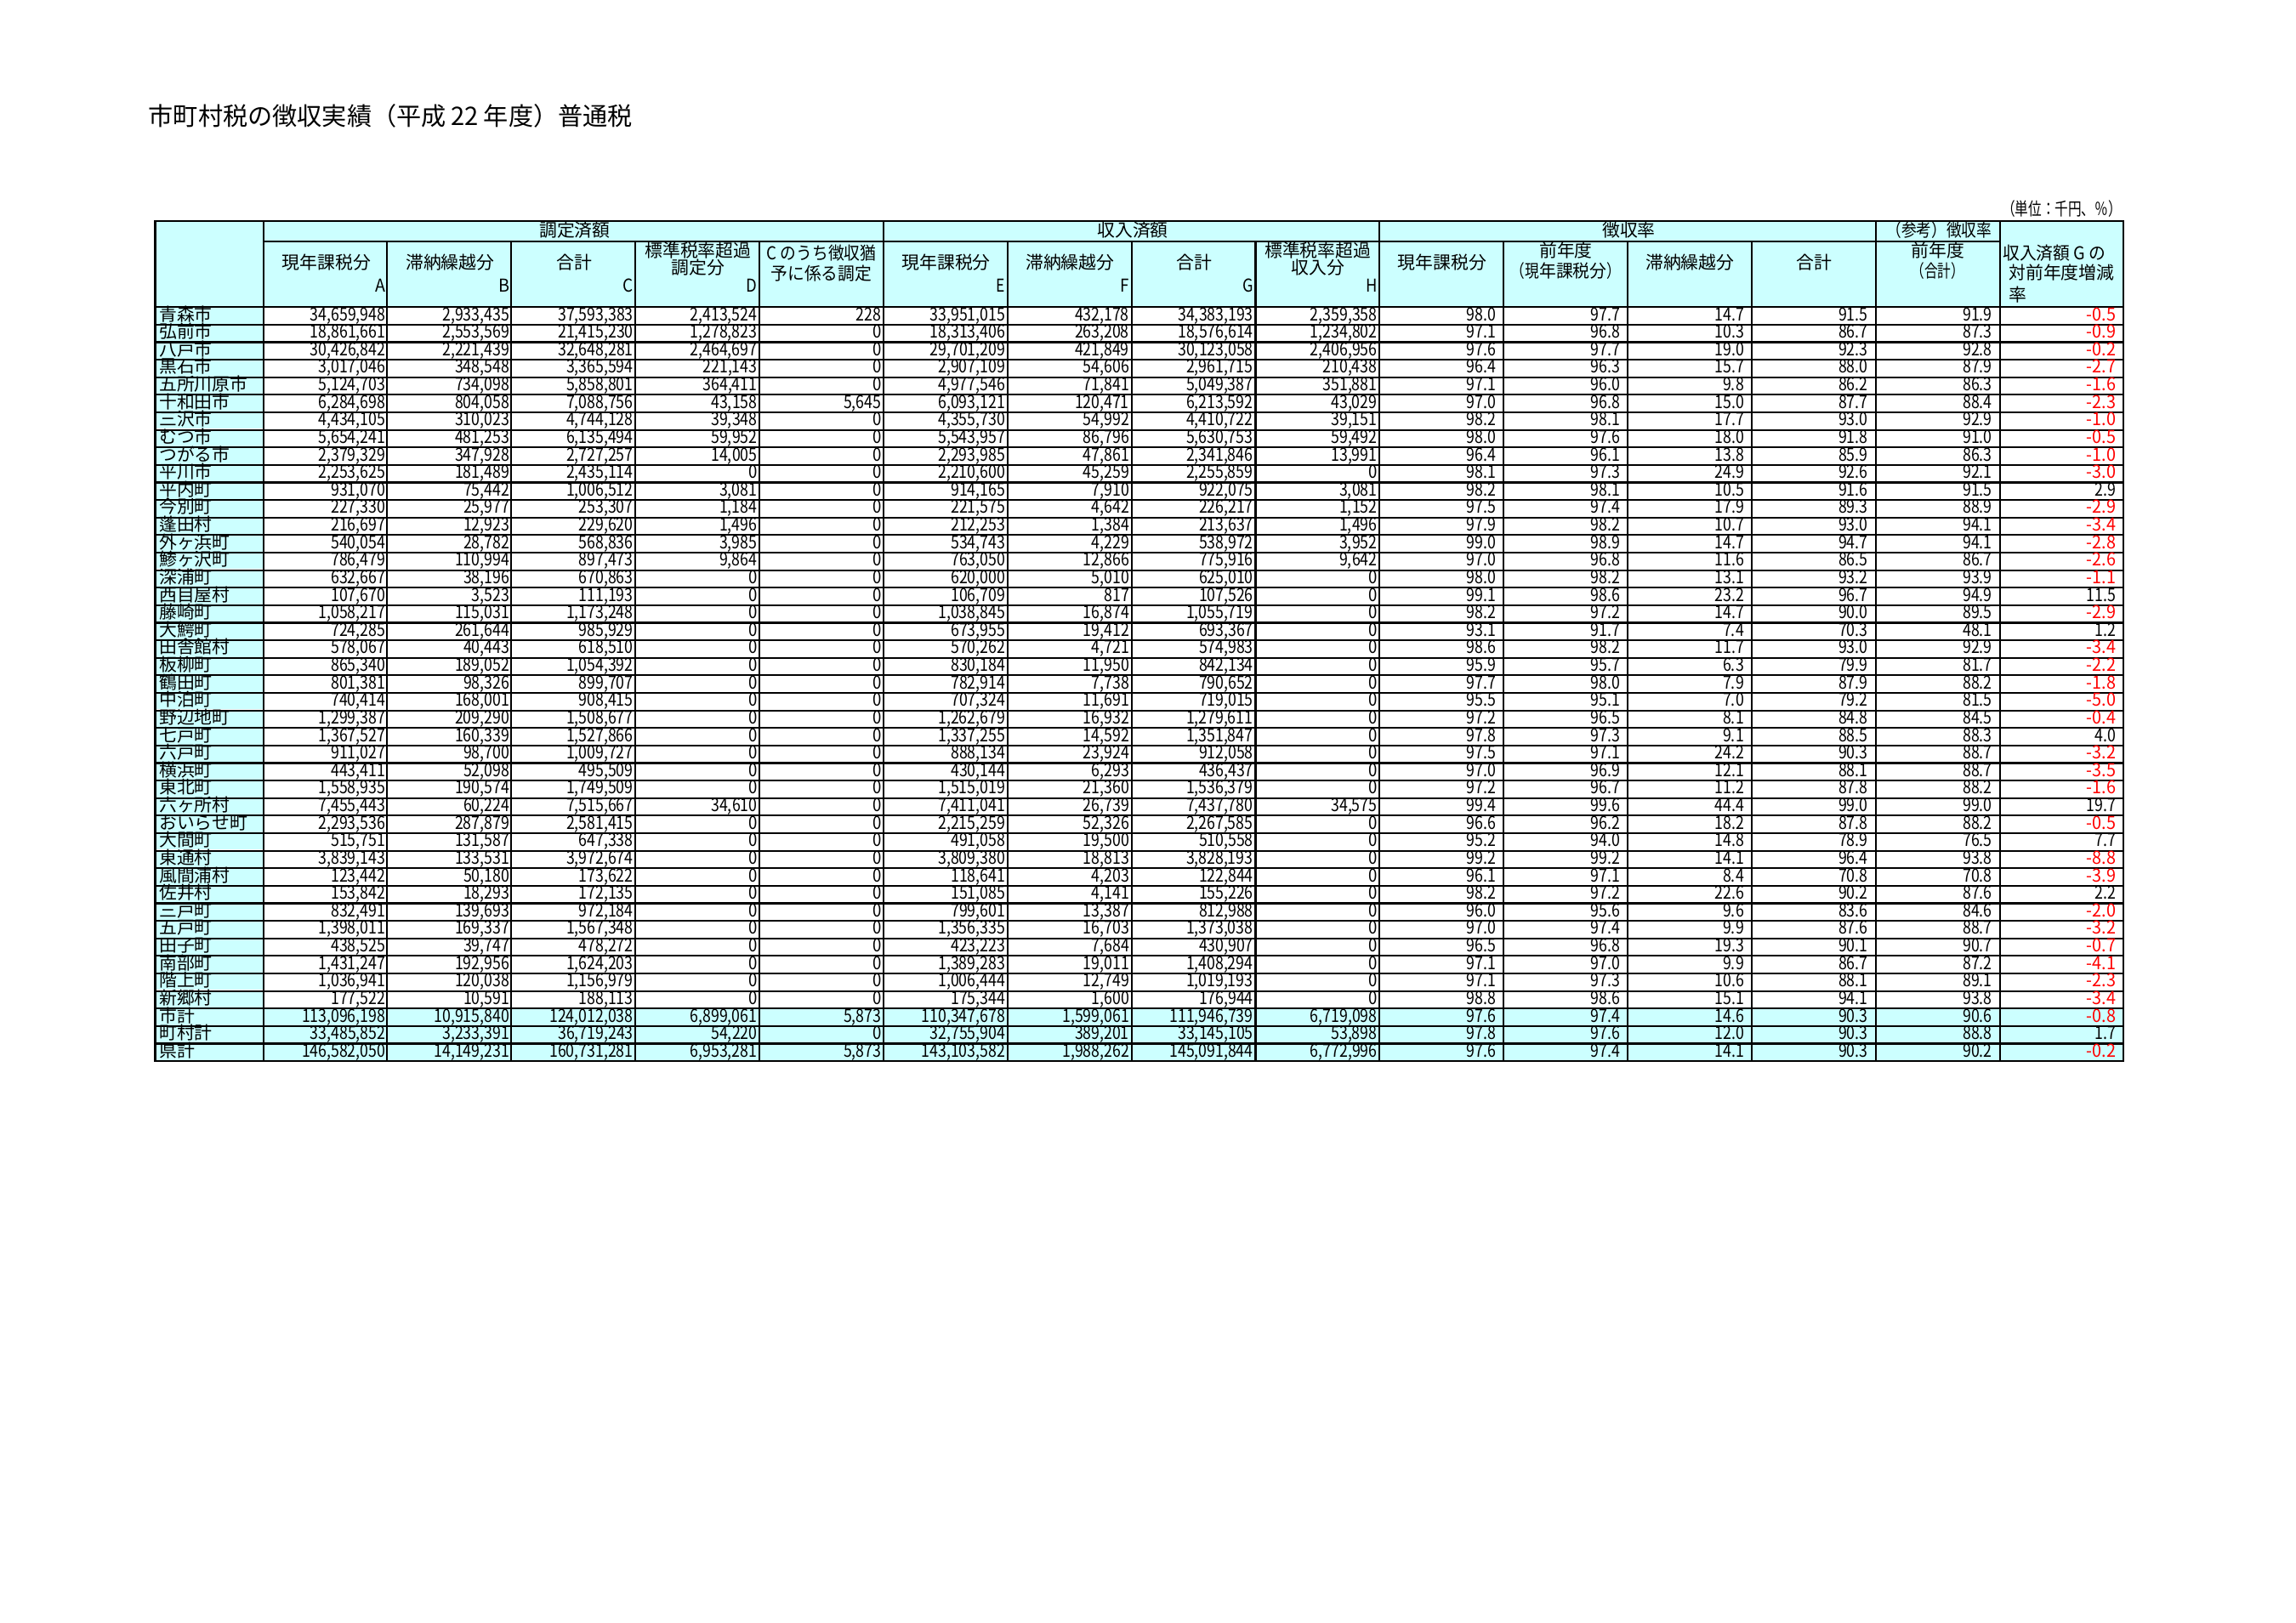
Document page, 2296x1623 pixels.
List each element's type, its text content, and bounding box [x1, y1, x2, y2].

table_cell 96.3 [1504, 360, 1627, 377]
table_cell 10,591 [388, 992, 510, 1007]
table_cell 0 [1257, 624, 1378, 639]
table_cell 県計 [156, 1045, 263, 1060]
table_cell 97.6 [1504, 1027, 1627, 1042]
table_cell 98.0 [1504, 676, 1627, 692]
table_cell 風間浦村 [156, 869, 263, 885]
table_cell 50,180 [388, 869, 510, 885]
table_cell 97.7 [1380, 676, 1503, 692]
table_cell 39,348 [636, 413, 759, 428]
table_cell 7,910 [1009, 484, 1131, 499]
table_cell 79.9 [1753, 659, 1875, 674]
table_cell 22.6 [1628, 887, 1751, 902]
table_cell 96.5 [1380, 939, 1503, 955]
table_cell 0 [760, 922, 883, 938]
table_cell 0 [636, 992, 759, 1007]
table_cell 94.7 [1753, 536, 1875, 552]
table_cell 4,434,105 [264, 413, 386, 428]
table_cell 今別町 [156, 501, 263, 517]
table_cell 0 [1257, 852, 1378, 867]
table_cell 0 [760, 834, 883, 849]
table_cell 143,103,582 [884, 1045, 1007, 1060]
table_cell 763,050 [884, 553, 1007, 569]
table_cell 11.2 [1628, 781, 1751, 797]
table_cell 標準税率超過 調定分 [636, 242, 759, 278]
table_cell 11.6 [1628, 553, 1751, 569]
table_cell 9.6 [1628, 905, 1751, 920]
table_cell 0 [1257, 887, 1378, 902]
table_cell 347,928 [388, 448, 510, 464]
table_cell 97.0 [1380, 764, 1503, 780]
table_cell 912,058 [1133, 746, 1254, 762]
table_cell 滞納繰越分 [1009, 242, 1131, 278]
table_cell 1,262,679 [884, 712, 1007, 727]
table_cell 209,290 [388, 712, 510, 727]
table_cell 0 [760, 1027, 883, 1042]
table_cell 0 [1257, 588, 1378, 604]
table_cell 18.2 [1628, 816, 1751, 832]
table_cell 89.5 [1877, 606, 1999, 621]
table_cell 9,642 [1257, 553, 1378, 569]
table_cell 6,899,061 [636, 1009, 759, 1025]
table_cell 92.8 [1877, 343, 1999, 359]
table_cell 97.0 [1504, 956, 1627, 973]
table_cell 1,019,193 [1133, 974, 1254, 990]
table_cell 田舎館村 [156, 641, 263, 657]
table_cell 93.9 [1877, 571, 1999, 587]
table_cell -0.8 [2001, 1009, 2123, 1025]
table_cell -3.4 [2001, 519, 2123, 534]
table_cell 0 [1257, 659, 1378, 674]
table_cell 0 [760, 816, 883, 832]
table_cell 3,809,380 [884, 852, 1007, 867]
table_cell 888,134 [884, 746, 1007, 762]
table_cell 146,582,050 [264, 1045, 386, 1060]
table_cell 574,983 [1133, 641, 1254, 657]
table_cell 5,858,801 [512, 378, 634, 394]
table_cell 7.0 [1628, 694, 1751, 709]
table_cell 812,988 [1133, 905, 1254, 920]
table_cell 86.3 [1877, 448, 1999, 464]
table_cell 2,341,846 [1133, 448, 1254, 464]
table_cell 97.3 [1504, 729, 1627, 745]
table_cell 212,253 [884, 519, 1007, 534]
table_cell 2,553,569 [388, 326, 510, 341]
table_cell 540,054 [264, 536, 386, 552]
table_cell 53,898 [1257, 1027, 1378, 1042]
table_cell 94.0 [1504, 834, 1627, 849]
table_cell -2.0 [2001, 905, 2123, 920]
table_cell 618,510 [512, 641, 634, 657]
table_cell 97.3 [1504, 466, 1627, 481]
table_cell 1,054,392 [512, 659, 634, 674]
table_cell 123,442 [264, 869, 386, 885]
table_cell 0 [1257, 571, 1378, 587]
table_cell 210,438 [1257, 360, 1378, 377]
table_cell 0 [1257, 712, 1378, 727]
table_cell 97.8 [1380, 1027, 1503, 1042]
table_cell 10,915,840 [388, 1009, 510, 1025]
table_cell 98,326 [388, 676, 510, 692]
table_cell 1,184 [636, 501, 759, 517]
table_cell -3.2 [2001, 746, 2123, 762]
table_cell 9.8 [1628, 378, 1751, 394]
table_cell 97.0 [1380, 395, 1503, 411]
table_cell 96.8 [1504, 939, 1627, 955]
table_cell 0 [760, 606, 883, 621]
table_cell 7,411,041 [884, 799, 1007, 814]
table_cell 0 [636, 676, 759, 692]
table_cell 32,755,904 [884, 1027, 1007, 1042]
table_cell 23,924 [1009, 746, 1131, 762]
table_cell 92.1 [1877, 466, 1999, 481]
table_cell 1,234,802 [1257, 326, 1378, 341]
table_cell 10.5 [1628, 484, 1751, 499]
table_cell 0 [636, 887, 759, 902]
table_cell 430,907 [1133, 939, 1254, 955]
table_cell 481,253 [388, 431, 510, 446]
table_cell 86.2 [1753, 378, 1875, 394]
table_cell 0 [636, 922, 759, 938]
table_cell 0 [1257, 816, 1378, 832]
table_cell 71,841 [1009, 378, 1131, 394]
table_cell 18,313,406 [884, 326, 1007, 341]
table_header 徴収率 [1380, 222, 1875, 241]
table_cell 33,485,852 [264, 1027, 386, 1042]
table_cell 2,255,859 [1133, 466, 1254, 481]
table_cell 18,293 [388, 887, 510, 902]
table_cell 817 [1009, 588, 1131, 604]
table_cell 1,152 [1257, 501, 1378, 517]
table_cell 94.1 [1877, 519, 1999, 534]
table_cell 124,012,038 [512, 1009, 634, 1025]
table_cell 90.7 [1877, 939, 1999, 955]
table_cell 96.4 [1380, 448, 1503, 464]
table_cell 226,217 [1133, 501, 1254, 517]
table_cell 0 [1257, 939, 1378, 955]
table_cell 92.6 [1753, 466, 1875, 481]
table_cell 2,210,600 [884, 466, 1007, 481]
table_cell 515,751 [264, 834, 386, 849]
table_cell 十和田市 [156, 395, 263, 411]
table_cell 99.0 [1753, 799, 1875, 814]
table_cell 32,648,281 [512, 343, 634, 359]
table_cell 1,356,335 [884, 922, 1007, 938]
table_cell 0 [760, 571, 883, 587]
table_cell -2.7 [2001, 360, 2123, 377]
table_cell 0 [636, 939, 759, 955]
table_cell 97.1 [1380, 974, 1503, 990]
table_cell 横浜町 [156, 764, 263, 780]
table_cell 173,622 [512, 869, 634, 885]
table_cell 96.7 [1753, 588, 1875, 604]
table_cell 2.2 [2001, 887, 2123, 902]
table_cell 110,347,678 [884, 1009, 1007, 1025]
table_cell 11,950 [1009, 659, 1131, 674]
table_cell 0 [636, 659, 759, 674]
table_cell 97.1 [1380, 326, 1503, 341]
table_cell 南部町 [156, 956, 263, 973]
table_cell 2,293,985 [884, 448, 1007, 464]
table_cell 90.3 [1753, 1045, 1875, 1060]
table_cell 3,081 [636, 484, 759, 499]
table_cell 192,956 [388, 956, 510, 973]
table_cell 6,213,592 [1133, 395, 1254, 411]
table_cell 734,098 [388, 378, 510, 394]
table_cell 98.0 [1380, 431, 1503, 446]
table_cell -0.4 [2001, 712, 2123, 727]
table_cell 外ヶ浜町 [156, 536, 263, 552]
table_cell 19,412 [1009, 624, 1131, 639]
table_cell 96.6 [1380, 816, 1503, 832]
table_cell 0 [636, 905, 759, 920]
table_header 調定済額 [264, 222, 883, 241]
table_cell 87.6 [1877, 887, 1999, 902]
table_cell 97.4 [1504, 1045, 1627, 1060]
table_cell 47,861 [1009, 448, 1131, 464]
table_cell 60,224 [388, 799, 510, 814]
table_cell 14,005 [636, 448, 759, 464]
table_cell 0 [760, 413, 883, 428]
table_cell 97.6 [1380, 343, 1503, 359]
table_cell 2,267,585 [1133, 816, 1254, 832]
table_cell 21,415,230 [512, 326, 634, 341]
table_cell 6,293 [1009, 764, 1131, 780]
table_cell 青森市 [156, 308, 202, 324]
table_cell 931,070 [264, 484, 386, 499]
table_cell -3.4 [2001, 992, 2123, 1007]
table_cell 310,023 [388, 413, 510, 428]
table_cell -0.5 [2001, 816, 2123, 832]
table_cell 16,703 [1009, 922, 1131, 938]
table_cell 0 [760, 326, 883, 341]
table_cell 0 [760, 992, 883, 1007]
table_cell 1,988,262 [1009, 1045, 1131, 1060]
table_cell 0 [760, 676, 883, 692]
table_cell 97.6 [1380, 1009, 1503, 1025]
table_cell 133,531 [388, 852, 510, 867]
table_cell 1,508,677 [512, 712, 634, 727]
table_cell 39,747 [388, 939, 510, 955]
table_cell 534,743 [884, 536, 1007, 552]
table_cell 87.3 [1877, 326, 1999, 341]
table_cell 1,599,061 [1009, 1009, 1131, 1025]
table_cell 4,410,722 [1133, 413, 1254, 428]
table_cell 97.5 [1380, 746, 1503, 762]
table_cell 0 [760, 746, 883, 762]
table_cell 5,049,387 [1133, 378, 1254, 394]
table_cell 0 [1257, 764, 1378, 780]
table_cell 99.0 [1380, 536, 1503, 552]
table_cell 0 [1257, 974, 1378, 990]
table_cell 26,739 [1009, 799, 1131, 814]
table_cell -3.2 [2001, 922, 2123, 938]
table_cell 0 [1257, 694, 1378, 709]
table_cell 6,953,281 [636, 1045, 759, 1060]
table_cell 911,027 [264, 746, 386, 762]
table_cell 44.4 [1628, 799, 1751, 814]
table_cell 八戸市 [203, 343, 263, 359]
table_cell 86.5 [1753, 553, 1875, 569]
table_cell 97.3 [1504, 974, 1627, 990]
table_cell 11.7 [1628, 641, 1751, 657]
table_cell 93.0 [1753, 641, 1875, 657]
table_cell 84.6 [1877, 905, 1999, 920]
table_cell 88.1 [1753, 974, 1875, 990]
table_cell 現年課税分 [1380, 242, 1503, 306]
table_cell -0.5 [2001, 431, 2123, 446]
table_cell 832,491 [264, 905, 386, 920]
table_cell 177,522 [264, 992, 386, 1007]
table_cell 3,985 [636, 536, 759, 552]
table_cell 169,337 [388, 922, 510, 938]
table_cell 1,749,509 [512, 781, 634, 797]
table_cell 0 [636, 466, 759, 481]
table_cell 1,558,935 [264, 781, 386, 797]
table_cell 96.4 [1753, 852, 1875, 867]
table_cell 0 [1257, 905, 1378, 920]
table_cell 1,398,011 [264, 922, 386, 938]
table_cell 786,479 [264, 553, 386, 569]
table_cell 6,772,996 [1257, 1045, 1378, 1060]
table_cell 96.4 [1380, 360, 1503, 377]
table_cell 3,839,143 [264, 852, 386, 867]
table_cell 14.6 [1628, 1009, 1751, 1025]
table_cell 97.7 [1504, 308, 1627, 324]
table_cell 1,173,248 [512, 606, 634, 621]
table_cell 2,221,439 [388, 343, 510, 359]
table_cell 鯵ヶ沢町 [156, 553, 263, 569]
table_cell 190,574 [388, 781, 510, 797]
table_cell 13,991 [1257, 448, 1378, 464]
table_cell 985,929 [512, 624, 634, 639]
table_cell 0 [760, 641, 883, 657]
table_cell 0 [760, 905, 883, 920]
table_cell 1,515,019 [884, 781, 1007, 797]
table_cell -2.8 [2001, 536, 2123, 552]
table_cell 538,972 [1133, 536, 1254, 552]
table_cell 88.2 [1877, 676, 1999, 692]
table_cell 221,143 [636, 360, 759, 377]
table_cell -0.2 [2001, 343, 2123, 359]
table_cell -8.8 [2001, 852, 2123, 867]
table_cell 15.0 [1628, 395, 1751, 411]
table_cell 0 [760, 466, 883, 481]
table_cell 六戸町 [156, 746, 263, 762]
table_cell 84.8 [1753, 712, 1875, 727]
table_cell 18,576,614 [1133, 326, 1254, 341]
table_cell 92.9 [1877, 413, 1999, 428]
table_cell -0.7 [2001, 939, 2123, 955]
table_cell 91.5 [1877, 484, 1999, 499]
table_cell 1,009,727 [512, 746, 634, 762]
table_cell 495,509 [512, 764, 634, 780]
table_cell 90.0 [1753, 606, 1875, 621]
table_cell 1,389,283 [884, 956, 1007, 973]
table_cell 18.0 [1628, 431, 1751, 446]
table_cell 568,836 [512, 536, 634, 552]
table_cell 2,413,524 [636, 308, 759, 324]
table_cell 3,365,594 [512, 360, 634, 377]
table_cell 91.7 [1504, 624, 1627, 639]
table_cell -2.9 [2001, 606, 2123, 621]
table_cell 0 [1257, 922, 1378, 938]
table_cell 106,709 [884, 588, 1007, 604]
table_cell 97.4 [1504, 1009, 1627, 1025]
table_cell 97.9 [1380, 519, 1503, 534]
table_cell 88.7 [1877, 764, 1999, 780]
table_cell 97.2 [1504, 887, 1627, 902]
table_cell 4,642 [1009, 501, 1131, 517]
table_cell 2,961,715 [1133, 360, 1254, 377]
table_cell 6.3 [1628, 659, 1751, 674]
table_cell 15.7 [1628, 360, 1751, 377]
table_cell 97.1 [1380, 956, 1503, 973]
table_cell 0 [760, 781, 883, 797]
table_cell 432,178 [1009, 308, 1131, 324]
table_cell 黒石市 [156, 360, 263, 377]
table_cell 0 [1257, 781, 1378, 797]
table_cell 188,113 [512, 992, 634, 1007]
table_cell 436,437 [1133, 764, 1254, 780]
table_cell 19.0 [1628, 343, 1751, 359]
table_cell 0 [760, 360, 883, 377]
table_cell 491,058 [884, 834, 1007, 849]
table_cell 52,326 [1009, 816, 1131, 832]
table_cell 620,000 [884, 571, 1007, 587]
table_cell -2.6 [2001, 553, 2123, 569]
table_header 収入済額Gの対前年度増減率 [2001, 222, 2123, 306]
table_cell 85.9 [1753, 448, 1875, 464]
table_cell 田子町 [156, 939, 263, 955]
table_cell 578,067 [264, 641, 386, 657]
table_cell 261,644 [388, 624, 510, 639]
table_cell 7.4 [1628, 624, 1751, 639]
table_cell 1.7 [2001, 1027, 2123, 1042]
table_cell 972,184 [512, 905, 634, 920]
table_cell 90.2 [1753, 887, 1875, 902]
table_cell 8.1 [1628, 712, 1751, 727]
table_cell 799,601 [884, 905, 1007, 920]
table_cell 平川市 [156, 466, 263, 481]
table_cell 三沢市 [156, 413, 263, 428]
table_cell 五戸町 [156, 922, 263, 938]
table_cell 97.6 [1504, 431, 1627, 446]
table_cell 0 [1257, 466, 1378, 481]
table_cell 17.9 [1628, 501, 1751, 517]
table_cell 5,543,957 [884, 431, 1007, 446]
table_cell 118,641 [884, 869, 1007, 885]
table_cell 54,606 [1009, 360, 1131, 377]
table_cell 96.7 [1504, 781, 1627, 797]
text 市町村税の徴収実績（平成22年度）普通税 [148, 96, 2134, 132]
table_cell 18,813 [1009, 852, 1131, 867]
table_cell 719,015 [1133, 694, 1254, 709]
table_cell 現年課税分 [264, 242, 386, 278]
table_cell 0 [1257, 746, 1378, 762]
table_cell B [388, 278, 510, 306]
table_cell 75,442 [388, 484, 510, 499]
table_cell 7,515,667 [512, 799, 634, 814]
table_cell 740,414 [264, 694, 386, 709]
table_cell 172,135 [512, 887, 634, 902]
table_cell 6,719,098 [1257, 1009, 1378, 1025]
table_cell 10.3 [1628, 326, 1751, 341]
table_cell 98.1 [1504, 484, 1627, 499]
table_cell 98.8 [1380, 992, 1503, 1007]
table_cell 4,721 [1009, 641, 1131, 657]
table_cell 96.0 [1380, 905, 1503, 920]
table_cell 3,081 [1257, 484, 1378, 499]
table_cell 647,338 [512, 834, 634, 849]
table_cell -2.2 [2001, 659, 2123, 674]
table_cell 229,620 [512, 519, 634, 534]
table_cell 板柳町 [156, 659, 263, 674]
table_cell D [636, 278, 759, 306]
table_cell 96.8 [1504, 395, 1627, 411]
table_cell 28,782 [388, 536, 510, 552]
table_cell 7.9 [1628, 676, 1751, 692]
table_cell 97.0 [1380, 922, 1503, 938]
table_cell 0 [760, 869, 883, 885]
table_cell 96.1 [1380, 869, 1503, 885]
table_cell 111,946,739 [1133, 1009, 1254, 1025]
table_cell 97.4 [1504, 501, 1627, 517]
table_cell 2,215,259 [884, 816, 1007, 832]
table_cell 12,749 [1009, 974, 1131, 990]
table_cell 15.1 [1628, 992, 1751, 1007]
table_cell H [1257, 278, 1378, 306]
table_cell 110,994 [388, 553, 510, 569]
table_cell 1,527,866 [512, 729, 634, 745]
table_cell 97.5 [1380, 501, 1503, 517]
table_cell 14.8 [1628, 834, 1751, 849]
table_cell 70.8 [1877, 869, 1999, 885]
table_cell 34,383,193 [1133, 308, 1254, 324]
table_cell 443,411 [264, 764, 386, 780]
table_cell 蓬田村 [156, 519, 263, 534]
table_cell 430,144 [884, 764, 1007, 780]
table_cell 30,123,058 [1133, 343, 1254, 359]
table_cell 青森市 [203, 308, 263, 324]
table_cell 98,700 [388, 746, 510, 762]
table_cell 西目屋村 [156, 588, 263, 604]
table_cell 88.7 [1877, 746, 1999, 762]
table_cell 6,135,494 [512, 431, 634, 446]
table_cell 0 [636, 764, 759, 780]
table_cell 78.9 [1753, 834, 1875, 849]
table_cell 59,952 [636, 431, 759, 446]
table_cell 0 [760, 519, 883, 534]
table_cell 122,844 [1133, 869, 1254, 885]
table_cell 86.7 [1753, 326, 1875, 341]
table_cell 91.0 [1877, 431, 1999, 446]
table_cell 0 [1257, 676, 1378, 692]
table_cell 階上町 [156, 974, 263, 990]
table_cell 4,744,128 [512, 413, 634, 428]
table_cell 八戸市 [156, 343, 202, 359]
table_cell 1,496 [636, 519, 759, 534]
table_cell 0 [636, 606, 759, 621]
table_cell 98.1 [1380, 466, 1503, 481]
table_cell 0 [760, 624, 883, 639]
table_cell 98.6 [1504, 588, 1627, 604]
table_cell 5,010 [1009, 571, 1131, 587]
table_cell 842,134 [1133, 659, 1254, 674]
table_cell -0.5 [2001, 308, 2123, 324]
table_cell 0 [760, 378, 883, 394]
table_cell 908,415 [512, 694, 634, 709]
table_cell -1.6 [2001, 781, 2123, 797]
table_cell 96.0 [1504, 378, 1627, 394]
table_cell 7,684 [1009, 939, 1131, 955]
table_cell 1,536,379 [1133, 781, 1254, 797]
table_cell 0 [760, 536, 883, 552]
table_cell 7.7 [2001, 834, 2123, 849]
table_cell 88.7 [1877, 922, 1999, 938]
table_cell 前年度 （合計） [1877, 242, 1999, 306]
table_cell 大鰐町 [156, 624, 207, 639]
table_cell 93.1 [1380, 624, 1503, 639]
table_cell 14.7 [1628, 536, 1751, 552]
table_cell 899,707 [512, 676, 634, 692]
table_cell 59,492 [1257, 431, 1378, 446]
table_cell 7,738 [1009, 676, 1131, 692]
table_cell 97.7 [1504, 343, 1627, 359]
table_cell 96.8 [1504, 326, 1627, 341]
table_cell 145,091,844 [1133, 1045, 1254, 1060]
table_cell 5,124,703 [264, 378, 386, 394]
table_cell 98.2 [1380, 413, 1503, 428]
table_cell 0 [636, 712, 759, 727]
table_cell 40,443 [388, 641, 510, 657]
table_cell 213,637 [1133, 519, 1254, 534]
table_cell 97.1 [1504, 746, 1627, 762]
table_cell 625,010 [1133, 571, 1254, 587]
table_cell 88.8 [1877, 1027, 1999, 1042]
table_cell 97.4 [1504, 922, 1627, 938]
table_cell 1,156,979 [512, 974, 634, 990]
table_cell 17.7 [1628, 413, 1751, 428]
table_cell 632,667 [264, 571, 386, 587]
table_cell 11.5 [2001, 588, 2123, 604]
table_cell 7,437,780 [1133, 799, 1254, 814]
table_cell 0 [760, 588, 883, 604]
table_cell 95.2 [1380, 834, 1503, 849]
table_cell 0 [760, 764, 883, 780]
table_cell 90.3 [1753, 1009, 1875, 1025]
table_cell 12,866 [1009, 553, 1131, 569]
table_cell 24.2 [1628, 746, 1751, 762]
table_cell 23.2 [1628, 588, 1751, 604]
table_cell 478,272 [512, 939, 634, 955]
table_cell おいらせ町 [156, 816, 263, 832]
table_cell 5,654,241 [264, 431, 386, 446]
table_cell 99.0 [1877, 799, 1999, 814]
table_cell 町村計 [156, 1027, 263, 1042]
table_cell 34,610 [636, 799, 759, 814]
table_cell 0 [636, 641, 759, 657]
table_cell 0 [760, 799, 883, 814]
table_cell 98.0 [1380, 571, 1503, 587]
table_cell 351,881 [1257, 378, 1378, 394]
table_cell 0 [636, 834, 759, 849]
table_cell 市計 [156, 1009, 263, 1025]
table_cell 97.6 [1380, 1045, 1503, 1060]
table_cell 11,691 [1009, 694, 1131, 709]
table_cell 86,796 [1009, 431, 1131, 446]
table_cell 平内町 [168, 484, 263, 499]
table_cell 9.9 [1628, 922, 1751, 938]
table_cell 0 [636, 869, 759, 885]
table_cell -4.1 [2001, 956, 2123, 973]
table_cell 91.8 [1753, 431, 1875, 446]
table_cell 88.5 [1753, 729, 1875, 745]
table_cell -1.0 [2001, 448, 2123, 464]
table_cell 0 [636, 624, 759, 639]
table_cell 87.9 [1753, 676, 1875, 692]
table_cell 438,525 [264, 939, 386, 955]
table_cell 570,262 [884, 641, 1007, 657]
table_cell 0 [760, 974, 883, 990]
table_cell 93.8 [1877, 992, 1999, 1007]
table_cell Cのうち徴収猶予に係る調定 [760, 242, 883, 306]
table_cell 1,567,348 [512, 922, 634, 938]
table_cell 86.3 [1877, 378, 1999, 394]
table_cell -3.4 [2001, 641, 2123, 657]
table_cell E [884, 278, 1007, 306]
table_cell 673,955 [884, 624, 1007, 639]
table_cell 0 [636, 746, 759, 762]
table_header 収入済額 [884, 222, 1378, 241]
table_cell -1.1 [2001, 571, 2123, 587]
table_cell 88.3 [1877, 729, 1999, 745]
table_cell 98.2 [1504, 641, 1627, 657]
table_cell 1,337,255 [884, 729, 1007, 745]
table_cell 13.1 [1628, 571, 1751, 587]
table_cell 0 [1257, 956, 1378, 973]
table_cell -5.0 [2001, 694, 2123, 709]
table_cell 21,360 [1009, 781, 1131, 797]
table_cell 94.9 [1877, 588, 1999, 604]
table_cell 115,031 [388, 606, 510, 621]
text （単位：千円、％） [138, 195, 2121, 220]
table_cell 1,351,847 [1133, 729, 1254, 745]
table_cell 707,324 [884, 694, 1007, 709]
table_cell -3.9 [2001, 869, 2123, 885]
table_cell 3,952 [1257, 536, 1378, 552]
table_cell 3,828,193 [1133, 852, 1254, 867]
table_cell 2,727,257 [512, 448, 634, 464]
table_cell 52,098 [388, 764, 510, 780]
table_cell 1.2 [2001, 624, 2123, 639]
table_cell 1,006,512 [512, 484, 634, 499]
table_cell 94.1 [1877, 536, 1999, 552]
table_cell 88.2 [1877, 781, 1999, 797]
table_cell 99.2 [1504, 852, 1627, 867]
table_cell 151,085 [884, 887, 1007, 902]
table_cell 76.5 [1877, 834, 1999, 849]
table_cell 0 [760, 729, 883, 745]
table_cell 90.3 [1753, 1027, 1875, 1042]
table_cell 7,455,443 [264, 799, 386, 814]
table_cell 98.1 [1504, 413, 1627, 428]
table_cell 43,029 [1257, 395, 1378, 411]
table_cell 87.8 [1753, 816, 1875, 832]
table_cell 98.2 [1380, 887, 1503, 902]
table_cell 33,145,105 [1133, 1027, 1254, 1042]
table_cell 90.2 [1877, 1045, 1999, 1060]
table_cell 693,367 [1133, 624, 1254, 639]
table_cell 86.7 [1753, 956, 1875, 973]
table_cell 98.9 [1504, 536, 1627, 552]
table_cell 253,307 [512, 501, 634, 517]
table_cell 99.2 [1380, 852, 1503, 867]
table_cell 30,426,842 [264, 343, 386, 359]
table_cell A [264, 278, 386, 306]
table_cell 14.7 [1628, 308, 1751, 324]
table_cell 92.3 [1753, 343, 1875, 359]
table_cell 中泊町 [156, 694, 263, 709]
table_cell 348,548 [388, 360, 510, 377]
table_cell 13,387 [1009, 905, 1131, 920]
table_cell 160,339 [388, 729, 510, 745]
table_cell 2,293,536 [264, 816, 386, 832]
table_cell 三戸町 [156, 905, 263, 920]
table_cell 95.5 [1380, 694, 1503, 709]
table_cell 865,340 [264, 659, 386, 674]
table_cell 0 [760, 501, 883, 517]
table_cell 10.6 [1628, 974, 1751, 990]
table_cell 12,923 [388, 519, 510, 534]
table_cell 14.1 [1628, 852, 1751, 867]
table_cell 98.6 [1504, 992, 1627, 1007]
table_cell 14.1 [1628, 1045, 1751, 1060]
table_cell 287,879 [388, 816, 510, 832]
table_cell 深浦町 [156, 571, 263, 587]
table_cell 33,951,015 [884, 308, 1007, 324]
table_cell 合計 [1753, 242, 1875, 306]
table_cell 0 [760, 694, 883, 709]
table_cell 95.6 [1504, 905, 1627, 920]
table_cell 95.1 [1504, 694, 1627, 709]
table_cell 43,158 [636, 395, 759, 411]
table_cell 107,670 [264, 588, 386, 604]
table_cell -1.6 [2001, 378, 2123, 394]
table_cell 六ヶ所村 [156, 799, 263, 814]
table_cell 3,972,674 [512, 852, 634, 867]
table_cell 1,058,217 [264, 606, 386, 621]
table_cell 93.0 [1753, 413, 1875, 428]
table_cell 19.3 [1628, 939, 1751, 955]
table_cell 120,471 [1009, 395, 1131, 411]
table_cell 16,932 [1009, 712, 1131, 727]
table_cell 93.2 [1753, 571, 1875, 587]
table_cell 2,253,625 [264, 466, 386, 481]
table_cell 鶴田町 [156, 676, 263, 692]
table_cell 111,193 [512, 588, 634, 604]
table_cell 160,731,281 [512, 1045, 634, 1060]
table_cell 0 [636, 816, 759, 832]
table_cell -2.3 [2001, 974, 2123, 990]
table_cell 0 [636, 588, 759, 604]
table_cell 5,645 [760, 395, 883, 411]
table_cell 19.7 [2001, 799, 2123, 814]
table_cell 1,055,719 [1133, 606, 1254, 621]
table_cell 91.9 [1877, 308, 1999, 324]
table_cell 0 [1257, 834, 1378, 849]
table_cell 86.7 [1877, 553, 1999, 569]
table_cell 97.0 [1380, 553, 1503, 569]
table_cell -2.3 [2001, 395, 2123, 411]
table_cell 81.7 [1877, 659, 1999, 674]
table_cell 91.5 [1753, 308, 1875, 324]
table_cell 36,719,243 [512, 1027, 634, 1042]
table_cell 96.5 [1504, 712, 1627, 727]
table_cell 五所川原市 [156, 378, 263, 394]
table_cell 98.2 [1504, 571, 1627, 587]
table_cell 4,203 [1009, 869, 1131, 885]
table_cell 88.2 [1877, 816, 1999, 832]
table_cell 168,001 [388, 694, 510, 709]
table_cell 0 [760, 484, 883, 499]
table_cell 1,624,203 [512, 956, 634, 973]
table_cell 90.1 [1753, 939, 1875, 955]
table_cell 0 [1257, 641, 1378, 657]
table_cell 88.4 [1877, 395, 1999, 411]
table_cell 現年課税分 [884, 242, 1007, 278]
table_cell むつ市 [156, 431, 263, 446]
table_cell F [1009, 278, 1131, 306]
table_cell 107,526 [1133, 588, 1254, 604]
table_cell 99.6 [1504, 799, 1627, 814]
table_cell 4,229 [1009, 536, 1131, 552]
table_cell 364,411 [636, 378, 759, 394]
table_cell 9.1 [1628, 729, 1751, 745]
table_cell 3,017,046 [264, 360, 386, 377]
table_cell 89.1 [1877, 974, 1999, 990]
table_cell 1,384 [1009, 519, 1131, 534]
table_cell 87.9 [1877, 360, 1999, 377]
table_cell 佐井村 [156, 887, 263, 902]
table_cell 2,581,415 [512, 816, 634, 832]
table_cell 70.8 [1753, 869, 1875, 885]
table_cell 775,916 [1133, 553, 1254, 569]
table_cell 87.6 [1753, 922, 1875, 938]
table_cell 897,473 [512, 553, 634, 569]
table_cell 0 [760, 939, 883, 955]
table_cell 38,196 [388, 571, 510, 587]
table_cell 830,184 [884, 659, 1007, 674]
table_cell 滞納繰越分 [1628, 242, 1751, 306]
table_cell 189,052 [388, 659, 510, 674]
table_cell 423,223 [884, 939, 1007, 955]
table_cell つがる市 [156, 448, 263, 464]
table_cell 1,038,845 [884, 606, 1007, 621]
table_cell 29,701,209 [884, 343, 1007, 359]
table_cell 7,088,756 [512, 395, 634, 411]
table_cell 滞納繰越分 [388, 242, 510, 278]
table_cell 95.7 [1504, 659, 1627, 674]
table_cell -3.0 [2001, 466, 2123, 481]
table_cell 0 [636, 781, 759, 797]
table_cell 263,208 [1009, 326, 1131, 341]
table_cell 0 [1257, 606, 1378, 621]
table_cell 0 [760, 887, 883, 902]
table_cell 93.0 [1753, 519, 1875, 534]
table_cell 0 [760, 956, 883, 973]
table_cell 0 [636, 852, 759, 867]
table_cell 0 [760, 431, 883, 446]
table_cell 新郷村 [156, 992, 263, 1007]
table_cell 96.8 [1504, 553, 1627, 569]
table_cell 87.2 [1877, 956, 1999, 973]
table_cell 81.5 [1877, 694, 1999, 709]
table_cell 96.9 [1504, 764, 1627, 780]
table_cell 0 [1257, 869, 1378, 885]
table_cell 1,006,444 [884, 974, 1007, 990]
table_cell 3,233,391 [388, 1027, 510, 1042]
table_cell 98.2 [1380, 606, 1503, 621]
table_cell 4,141 [1009, 887, 1131, 902]
table_cell 98.0 [1380, 308, 1503, 324]
table_cell 9,864 [636, 553, 759, 569]
table_cell 94.1 [1753, 992, 1875, 1007]
table_cell -2.9 [2001, 501, 2123, 517]
table_cell 6,093,121 [884, 395, 1007, 411]
table_cell 97.2 [1380, 712, 1503, 727]
table_cell -1.0 [2001, 413, 2123, 428]
table_cell 37,593,383 [512, 308, 634, 324]
table_cell 97.8 [1380, 729, 1503, 745]
table_cell 34,575 [1257, 799, 1378, 814]
table_cell 七戸町 [156, 729, 263, 745]
table_cell 79.2 [1753, 694, 1875, 709]
table_cell -0.2 [2001, 1045, 2123, 1060]
table_cell 2,406,956 [1257, 343, 1378, 359]
table_cell 14.7 [1628, 606, 1751, 621]
table_cell 東通村 [156, 852, 263, 867]
table_cell 0 [760, 712, 883, 727]
table_cell 弘前市 [156, 326, 263, 341]
table_cell 16,874 [1009, 606, 1131, 621]
table_cell 155,226 [1133, 887, 1254, 902]
table_cell 合計 [512, 242, 634, 278]
table_cell 1,299,387 [264, 712, 386, 727]
table_cell 421,849 [1009, 343, 1131, 359]
table_cell 24.9 [1628, 466, 1751, 481]
table_cell 113,096,198 [264, 1009, 386, 1025]
table_cell 90.6 [1877, 1009, 1999, 1025]
table_cell G [1133, 278, 1254, 306]
table_cell 92.9 [1877, 641, 1999, 657]
table_cell 4.0 [2001, 729, 2123, 745]
table_cell 97.1 [1504, 869, 1627, 885]
table_cell 5,630,753 [1133, 431, 1254, 446]
table_cell 2,435,114 [512, 466, 634, 481]
table_cell -1.8 [2001, 676, 2123, 692]
table_cell 2,379,329 [264, 448, 386, 464]
table_cell C [512, 278, 634, 306]
table_cell 96.2 [1504, 816, 1627, 832]
table_cell 前年度 （現年課税分） [1504, 242, 1627, 306]
table_cell 0 [1257, 729, 1378, 745]
table_cell 782,914 [884, 676, 1007, 692]
table_cell 5,873 [760, 1045, 883, 1060]
table_cell 90.3 [1753, 746, 1875, 762]
table_cell 14,592 [1009, 729, 1131, 745]
table_cell -3.5 [2001, 764, 2123, 780]
table_cell 914,165 [884, 484, 1007, 499]
table_cell 99.4 [1380, 799, 1503, 814]
table_cell 12.0 [1628, 1027, 1751, 1042]
table_cell 87.8 [1753, 781, 1875, 797]
table_cell 97.1 [1380, 378, 1503, 394]
table_cell 東北町 [156, 781, 263, 797]
table_cell 8.4 [1628, 869, 1751, 885]
table_cell 2,907,109 [884, 360, 1007, 377]
table_cell 25,977 [388, 501, 510, 517]
table_cell 野辺地町 [156, 712, 263, 727]
table_cell 88.1 [1753, 764, 1875, 780]
table_cell 0 [760, 852, 883, 867]
table_cell 1,431,247 [264, 956, 386, 973]
table_cell 19,500 [1009, 834, 1131, 849]
table_cell 12.1 [1628, 764, 1751, 780]
table_header [156, 222, 263, 306]
table_cell 0 [760, 553, 883, 569]
table_cell 39,151 [1257, 413, 1378, 428]
table_cell 804,058 [388, 395, 510, 411]
table_cell 510,558 [1133, 834, 1254, 849]
table_cell 0 [636, 571, 759, 587]
table_cell 3,523 [388, 588, 510, 604]
table_cell 18,861,661 [264, 326, 386, 341]
table_cell 221,575 [884, 501, 1007, 517]
table_cell 228 [760, 308, 883, 324]
table_cell 88.0 [1753, 360, 1875, 377]
table_cell 2.9 [2001, 484, 2123, 499]
table_cell 84.5 [1877, 712, 1999, 727]
table_cell 227,330 [264, 501, 386, 517]
table_cell 合計 [1133, 242, 1254, 278]
table_cell 6,284,698 [264, 395, 386, 411]
table_cell 大間町 [156, 834, 263, 849]
table_cell 91.6 [1753, 484, 1875, 499]
table_cell 1,408,294 [1133, 956, 1254, 973]
table_cell 2,464,697 [636, 343, 759, 359]
table_cell 4,355,730 [884, 413, 1007, 428]
table_cell 大鰐町 [207, 624, 263, 639]
table_cell 1,367,527 [264, 729, 386, 745]
table_cell 95.9 [1380, 659, 1503, 674]
table_cell 96.1 [1504, 448, 1627, 464]
table_cell 0 [636, 729, 759, 745]
table_cell 70.3 [1753, 624, 1875, 639]
table_cell 0 [636, 956, 759, 973]
table_cell 14,149,231 [388, 1045, 510, 1060]
table_cell 0 [760, 343, 883, 359]
table_cell 181,489 [388, 466, 510, 481]
table_cell 88.9 [1877, 501, 1999, 517]
table_cell 5,873 [760, 1009, 883, 1025]
table_cell 790,652 [1133, 676, 1254, 692]
table_cell 176,944 [1133, 992, 1254, 1007]
table_cell 131,587 [388, 834, 510, 849]
table_cell 48.1 [1877, 624, 1999, 639]
table_cell 0 [760, 448, 883, 464]
table_cell 9.9 [1628, 956, 1751, 973]
table_cell 89.3 [1753, 501, 1875, 517]
table_cell 97.2 [1504, 606, 1627, 621]
table_cell 10.7 [1628, 519, 1751, 534]
table_cell 0 [760, 659, 883, 674]
table_cell 724,285 [264, 624, 386, 639]
table_cell 97.2 [1380, 781, 1503, 797]
table_cell 54,992 [1009, 413, 1131, 428]
table_cell 93.8 [1877, 852, 1999, 867]
table_cell 139,693 [388, 905, 510, 920]
table_cell 1,496 [1257, 519, 1378, 534]
table_cell 1,373,038 [1133, 922, 1254, 938]
table_cell 153,842 [264, 887, 386, 902]
table_cell 1,036,941 [264, 974, 386, 990]
table_cell 4,977,546 [884, 378, 1007, 394]
table_cell 175,344 [884, 992, 1007, 1007]
table_cell 216,697 [264, 519, 386, 534]
table_cell 120,038 [388, 974, 510, 990]
table_cell 83.6 [1753, 905, 1875, 920]
table_cell 87.7 [1753, 395, 1875, 411]
table_cell 19,011 [1009, 956, 1131, 973]
table_cell -0.9 [2001, 326, 2123, 341]
table_cell 98.2 [1504, 519, 1627, 534]
table_header （参考）徴収率 [1877, 222, 1999, 241]
table_cell 1,279,611 [1133, 712, 1254, 727]
table_cell 34,659,948 [264, 308, 386, 324]
table_cell 922,075 [1133, 484, 1254, 499]
table_cell 標準税率超過 収入分 [1257, 242, 1378, 278]
table_cell 1,278,823 [636, 326, 759, 341]
table_cell 1,600 [1009, 992, 1131, 1007]
table_cell 2,359,358 [1257, 308, 1378, 324]
table_cell 13.8 [1628, 448, 1751, 464]
table_cell 801,381 [264, 676, 386, 692]
table_cell 0 [1257, 992, 1378, 1007]
table_cell 98.2 [1380, 484, 1503, 499]
table_cell 98.6 [1380, 641, 1503, 657]
table_cell 389,201 [1009, 1027, 1131, 1042]
table_cell 藤崎町 [156, 606, 263, 621]
table_cell 2,933,435 [388, 308, 510, 324]
table_cell 0 [636, 694, 759, 709]
table_cell 45,259 [1009, 466, 1131, 481]
table_cell 670,863 [512, 571, 634, 587]
table_cell 99.1 [1380, 588, 1503, 604]
table_cell 54,220 [636, 1027, 759, 1042]
table_cell 0 [636, 974, 759, 990]
